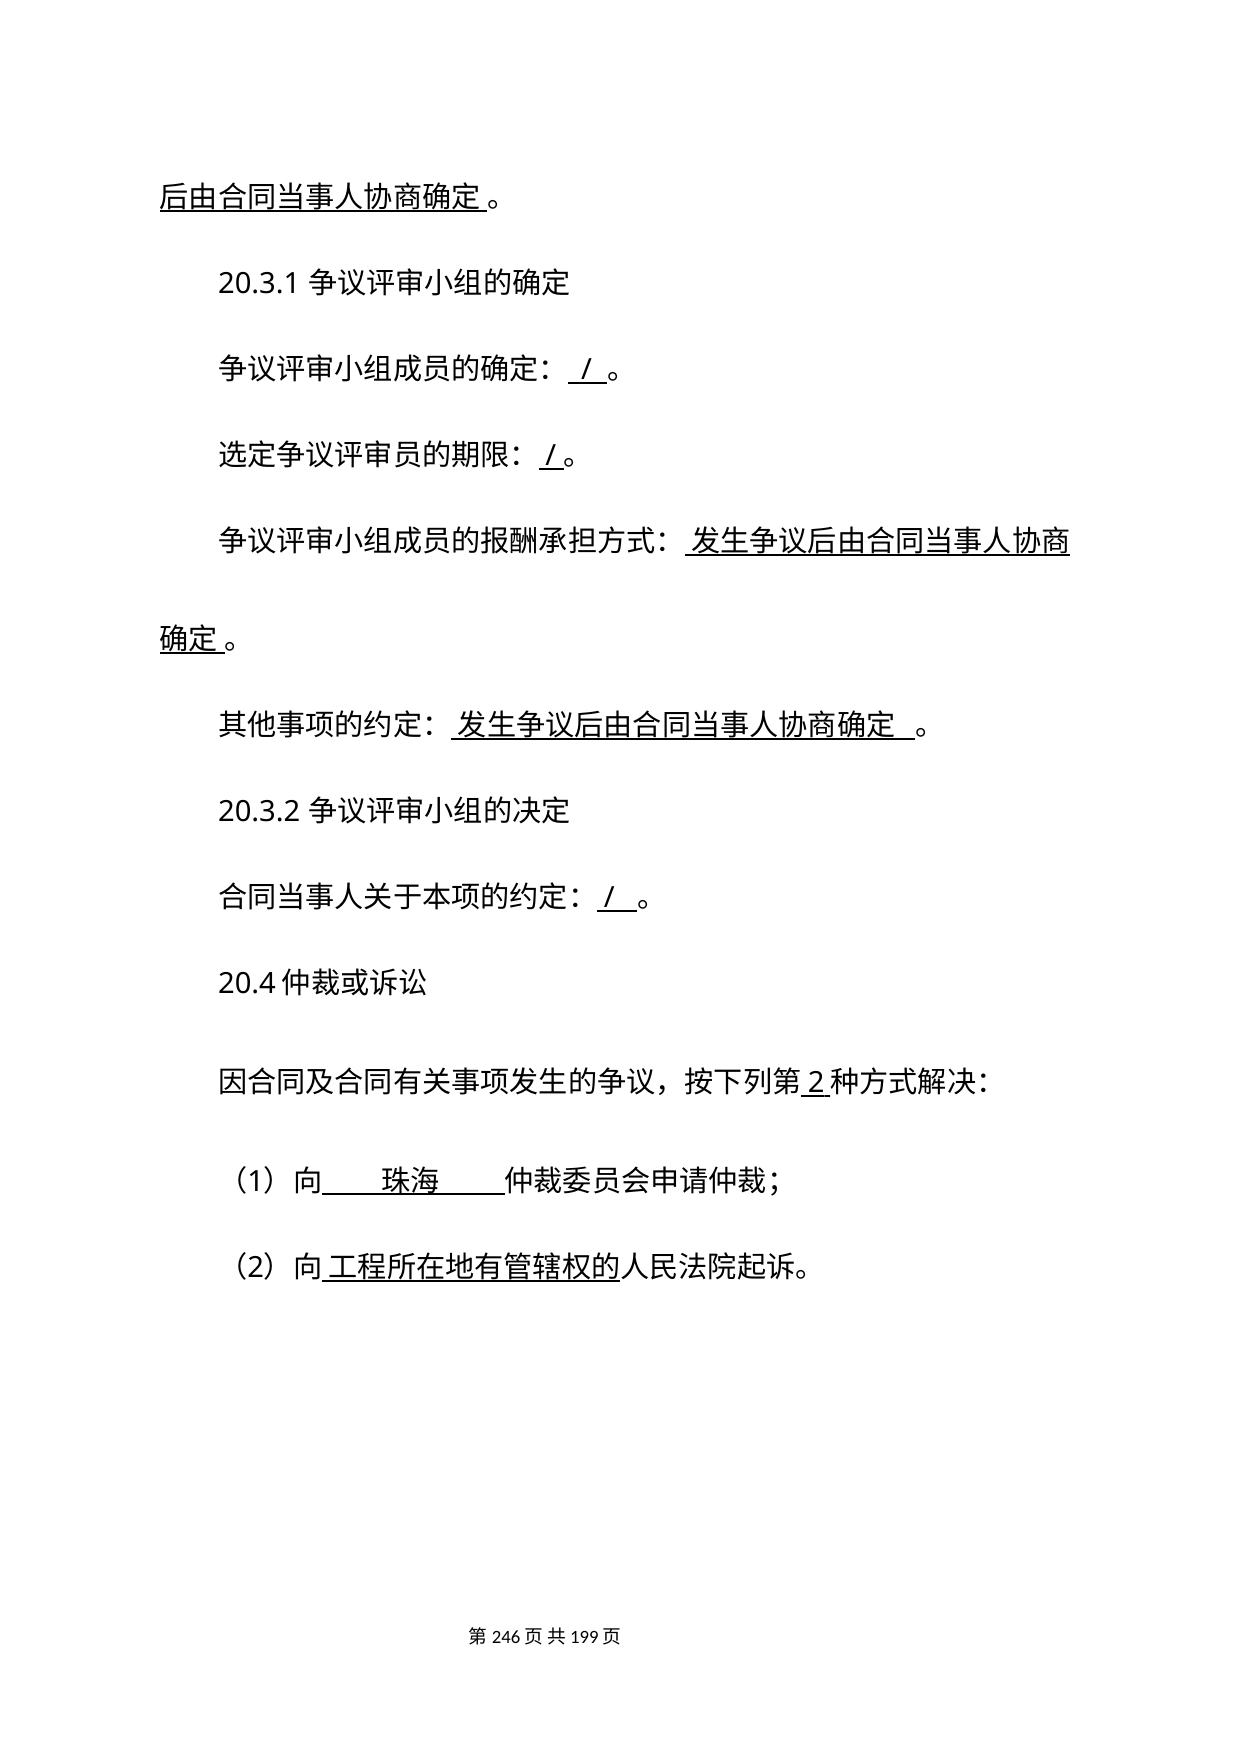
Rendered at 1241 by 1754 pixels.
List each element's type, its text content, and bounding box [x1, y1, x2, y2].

text 选定争议评审员的期限： / 。 [159, 420, 1078, 485]
text 其他事项的约定： 发生争议后由合同当事人协商确定 。 [159, 690, 1078, 755]
text （2）向 工程所在地有管辖权的人民法院起诉。 [159, 1232, 1078, 1297]
text 20.3.1 争议评审小组的确定 [159, 248, 1078, 313]
text 因合同及合同有关事项发生的争议，按下列第 2种方式解决： [159, 1047, 1078, 1112]
text 20.3.2 争议评审小组的决定 [159, 776, 1078, 841]
text 争议评审小组成员的确定： / 。 [159, 334, 1078, 399]
text 合同当事人关于本项的约定： / 。 [159, 862, 1078, 927]
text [159, 162, 1078, 227]
text 20.4仲裁或诉讼 [159, 949, 1078, 1014]
text 争议评审小组成员的报酬承担方式： 发生争议后由合同当事人协商确定 。 [159, 507, 1078, 669]
text （1）向 珠海 仲裁委员会申请仲裁； [159, 1146, 1078, 1211]
